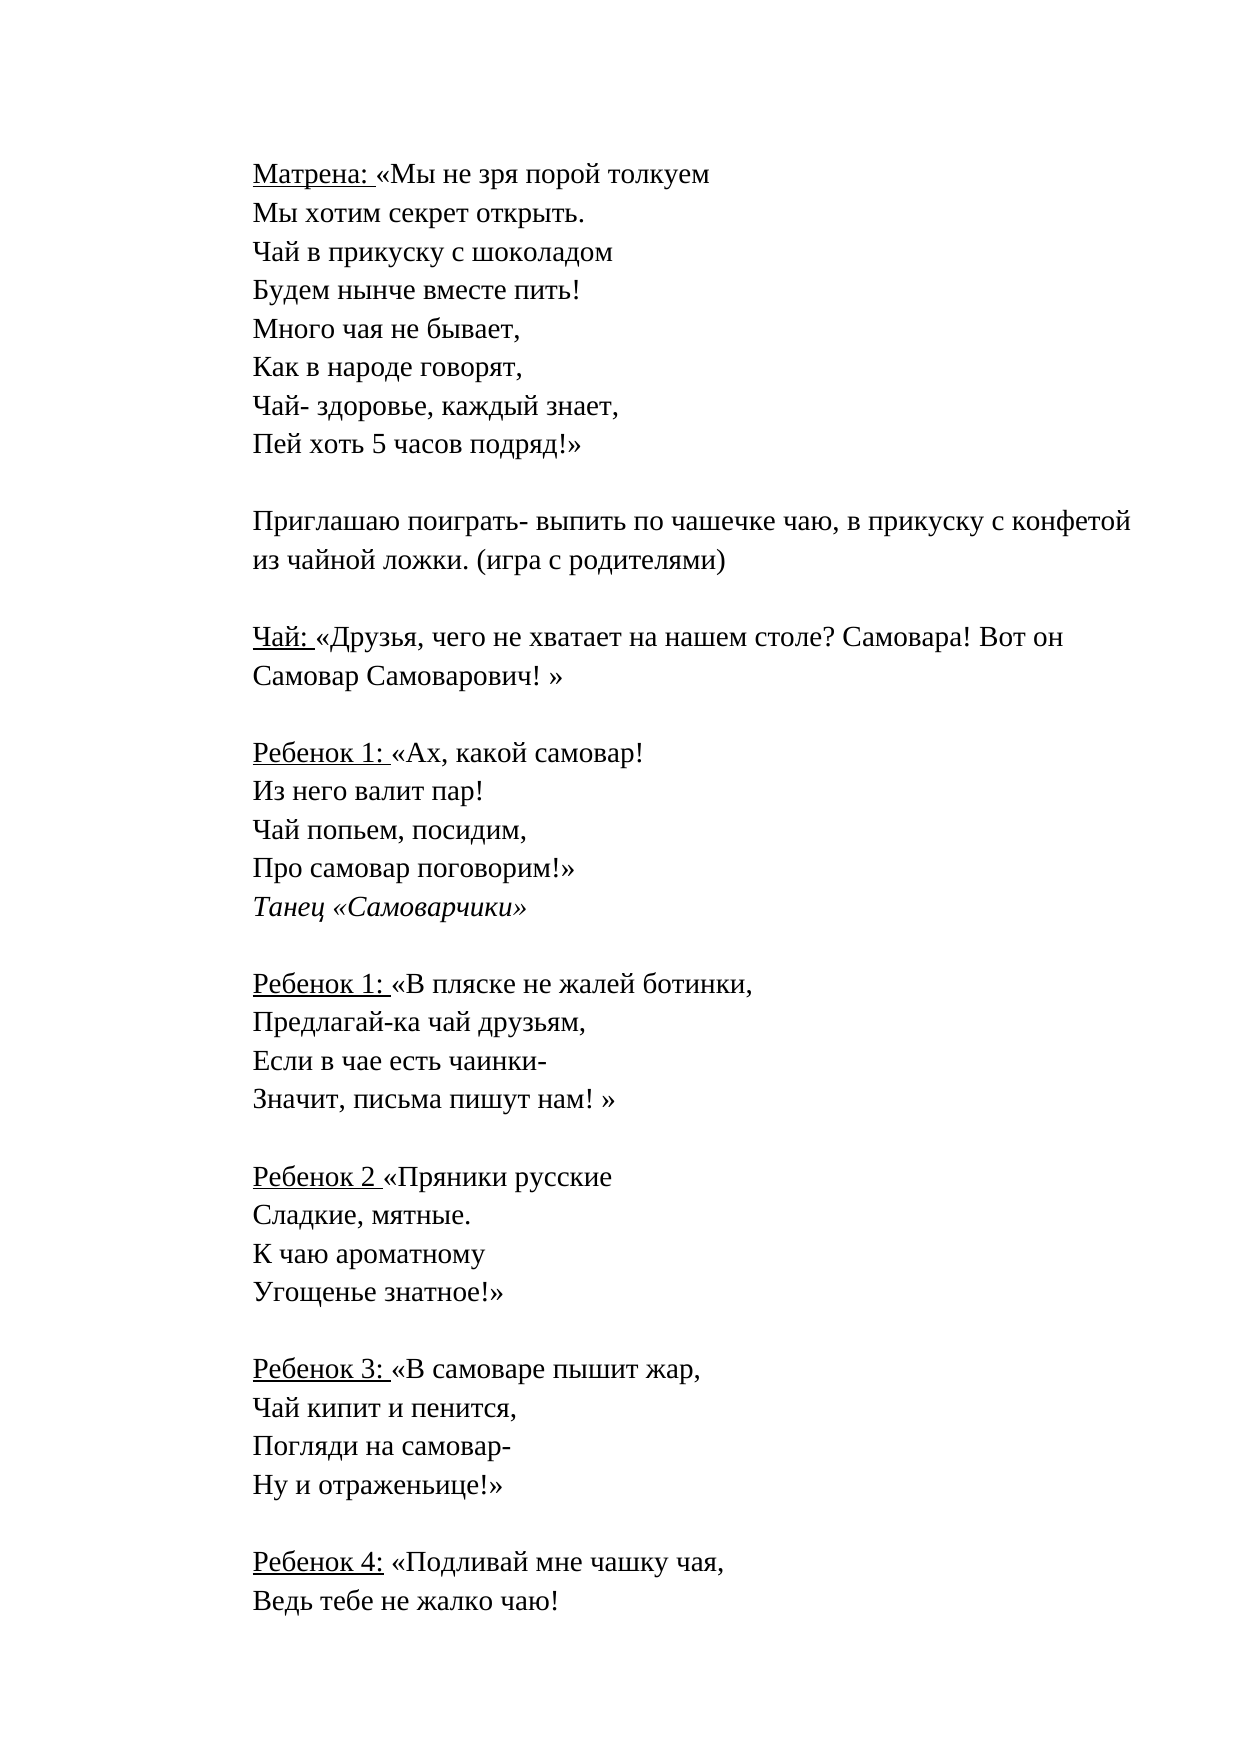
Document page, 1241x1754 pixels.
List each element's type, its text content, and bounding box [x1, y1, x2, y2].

list Танец «Самоварчики» [252, 889, 1152, 922]
list Чай кипит и пенится, [252, 1390, 1152, 1423]
list Много чая не бывает, [252, 311, 1152, 344]
list Будем нынче вместе пить! [252, 272, 1152, 306]
list Ну и отраженьице!» [252, 1467, 1152, 1501]
list Ребенок 2 «Пряники русские [252, 1159, 1152, 1192]
list Чай: «Друзья, чего не хватает на нашем столе? Самовара! Вот он Самовар Самоварович! » [252, 619, 1152, 691]
list Погляди на самовар- [252, 1428, 1152, 1462]
list Ребенок 4: «Подливай мне чашку чая, [252, 1544, 1152, 1578]
list Ребенок 1: «В пляске не жалей ботинки, [252, 966, 1152, 999]
list Чай- здоровье, каждый знает, [252, 388, 1152, 421]
list Сладкие, мятные. [252, 1197, 1152, 1231]
list Ведь тебе не жалко чаю! [252, 1583, 1152, 1616]
list Приглашаю поиграть- выпить по чашечке чаю, в прикуску с конфетой из чайной ложки. (игра с родителями) [252, 503, 1152, 576]
list Матрена: «Мы не зря порой толкуем [252, 157, 1152, 190]
list Из него валит пар! [252, 773, 1152, 807]
list Пей хоть 5 часов подряд!» [252, 426, 1152, 460]
list Мы хотим секрет открыть. [252, 195, 1152, 229]
list Угощенье знатное!» [252, 1274, 1152, 1308]
list Про самовар поговорим!» [252, 850, 1152, 884]
list Значит, письма пишут нам! » [252, 1082, 1152, 1115]
list К чаю ароматному [252, 1236, 1152, 1269]
list Чай в прикуску с шоколадом [252, 234, 1152, 267]
list Ребенок 1: «Ах, какой самовар! [252, 735, 1152, 768]
list Если в чае есть чаинки- [252, 1043, 1152, 1077]
list Предлагай-ка чай друзьям, [252, 1004, 1152, 1038]
list Чай попьем, посидим, [252, 812, 1152, 845]
list Как в народе говорят, [252, 349, 1152, 383]
list Ребенок 3: «В самоваре пышит жар, [252, 1351, 1152, 1385]
